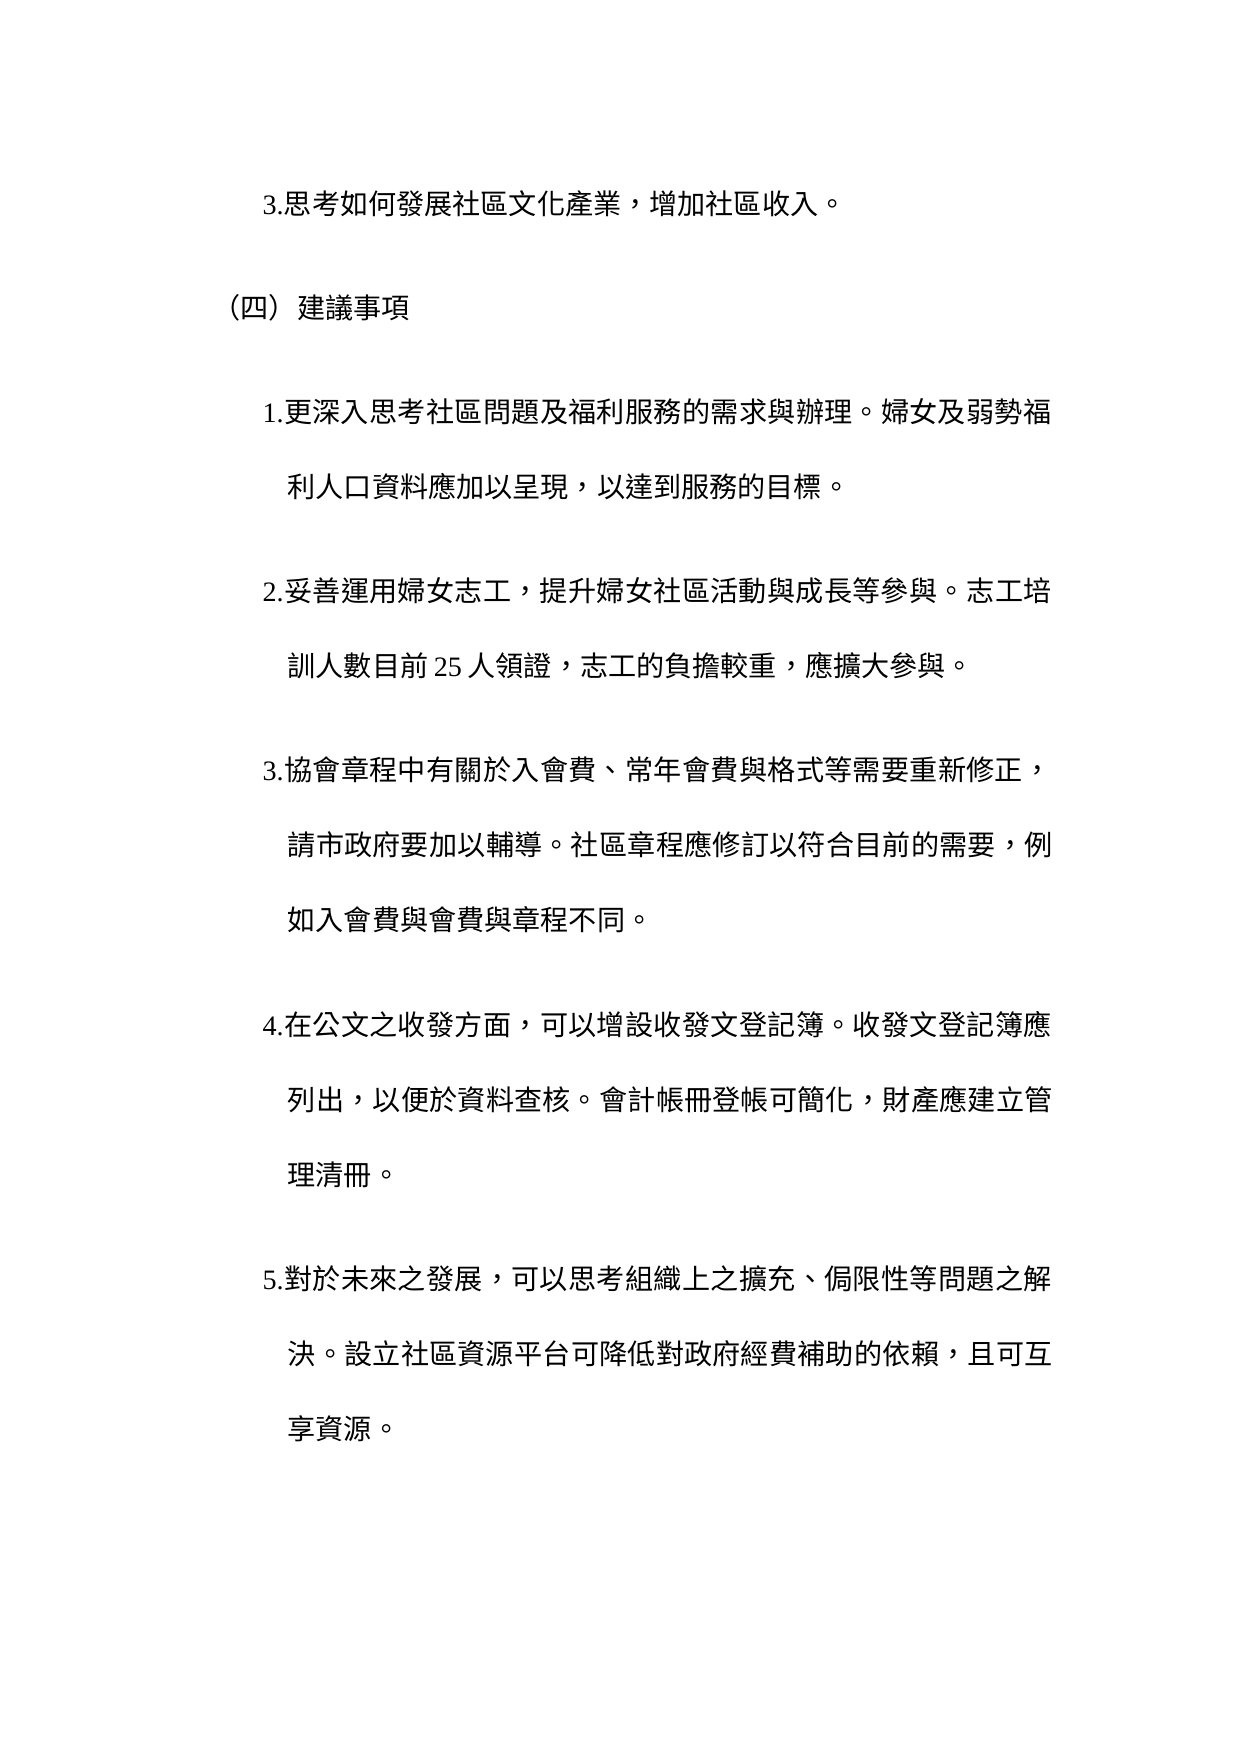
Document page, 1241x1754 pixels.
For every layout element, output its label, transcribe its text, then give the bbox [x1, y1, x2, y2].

text 4.在公文之收發方面，可以增設收發文登記簿。收發文登記簿應列出，以便於資料查核。會計帳冊登帳可簡化，財產應建立管理清冊。 [262, 985, 1053, 1210]
text （四）建議事項 [187, 269, 1053, 344]
text 5.對於未來之發展，可以思考組織上之擴充、侷限性等問題之解決。設立社區資源平台可降低對政府經費補助的依賴，且可互享資源。 [262, 1239, 1053, 1464]
text 3.協會章程中有關於入會費、常年會費與格式等需要重新修正，請市政府要加以輔導。社區章程應修訂以符合目前的需要，例如入會費與會費與章程不同。 [262, 731, 1053, 956]
text 2.妥善運用婦女志工，提升婦女社區活動與成長等參與。志工培訓人數目前25人領證，志工的負擔較重，應擴大參與。 [262, 552, 1053, 702]
text 3.思考如何發展社區文化產業，增加社區收入。 [262, 164, 1053, 239]
text 1.更深入思考社區問題及福利服務的需求與辦理。婦女及弱勢福利人口資料應加以呈現，以達到服務的目標。 [262, 373, 1053, 523]
